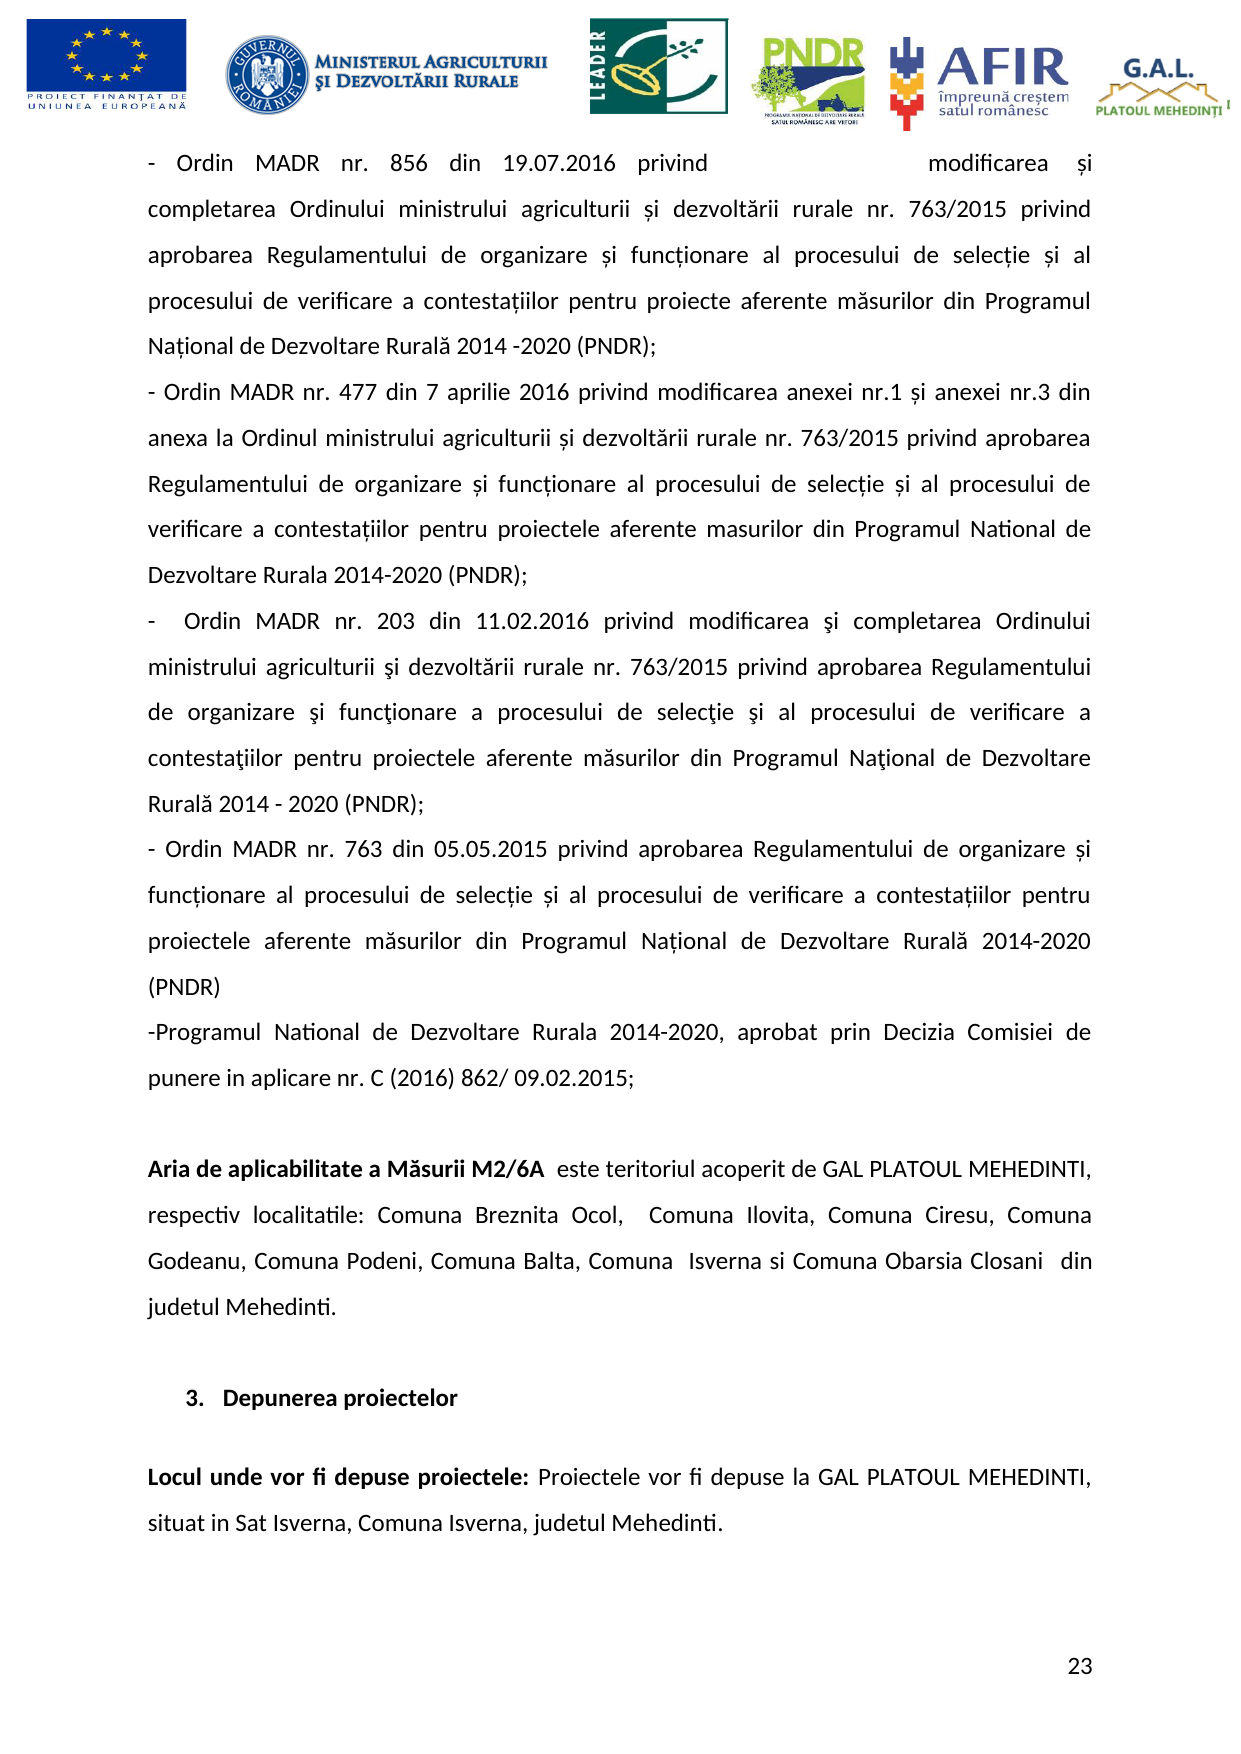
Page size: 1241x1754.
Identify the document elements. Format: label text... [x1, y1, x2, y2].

text - Ordin MADR nr. 203 din 11.02.2016 privind modificarea şi completarea Ordinului ministrului agriculturii şi dezvoltării rurale nr. 763/2015 privind aprobarea Regulamentului de organizare şi funcţionare a procesului de selecţie şi al procesului de verificare a contestaţiilor pentru proiectele aferente măsurilor din Programul Naţional de Dezvoltare Rurală 2014 - 2020 (PNDR); [148, 605, 1093, 818]
picture [590, 18, 1069, 148]
picture [26, 19, 187, 113]
text Locul unde vor fi depuse proiectele: Proiectele vor fi depuse la GAL PLATOUL MEHEDINTI, situat in Sat Isverna, Comuna Isverna, judetul Mehedinti. [148, 1462, 1093, 1538]
picture [1077, 31, 1235, 125]
text Aria de aplicabilitate a Măsurii M2/6A este teritoriul acoperit de GAL PLATOUL MEHEDINTI, respectiv localitatile: Comuna Breznita Ocol, Comuna Ilovita, Comuna Ciresu, Comuna Godeanu, Comuna Podeni, Comuna Balta, Comuna Isverna si Comuna Obarsia Closani din judetul Mehedinti. [148, 1154, 1093, 1321]
text - Ordin MADR nr. 477 din 7 aprilie 2016 privind modificarea anexei nr.1 și anexei nr.3 din anexa la Ordinul ministrului agriculturii și dezvoltării rurale nr. 763/2015 privind aprobarea Regulamentului de organizare și funcționare al procesului de selecție și al procesului de verificare a contestațiilor pentru proiectele aferente masurilor din Programul National de Dezvoltare Rurala 2014-2020 (PNDR); [148, 376, 1093, 590]
text - Ordin MADR nr. 856 din 19.07.2016 privind modificarea și completarea Ordinului ministrului agriculturii și dezvoltării rurale nr. 763/2015 privind aprobarea Regulamentului de organizare și funcționare al procesului de selecție și al procesului de verificare a contestațiilor pentru proiecte aferente măsurilor din Programul Național de Dezvoltare Rurală 2014 -2020 (PNDR); [148, 148, 1093, 361]
subtitle Depunerea proiectelor [185, 1382, 1093, 1413]
text -Programul National de Dezvoltare Rurala 2014-2020, aprobat prin Decizia Comisiei de punere in aplicare nr. C (2016) 862/ 09.02.2015; [148, 1016, 1093, 1093]
text - Ordin MADR nr. 763 din 05.05.2015 privind aprobarea Regulamentului de organizare și funcționare al procesului de selecție și al procesului de verificare a contestațiilor pentru proiectele aferente măsurilor din Programul Național de Dezvoltare Rurală 2014-2020 (PNDR) [148, 833, 1093, 1001]
picture [214, 19, 550, 133]
